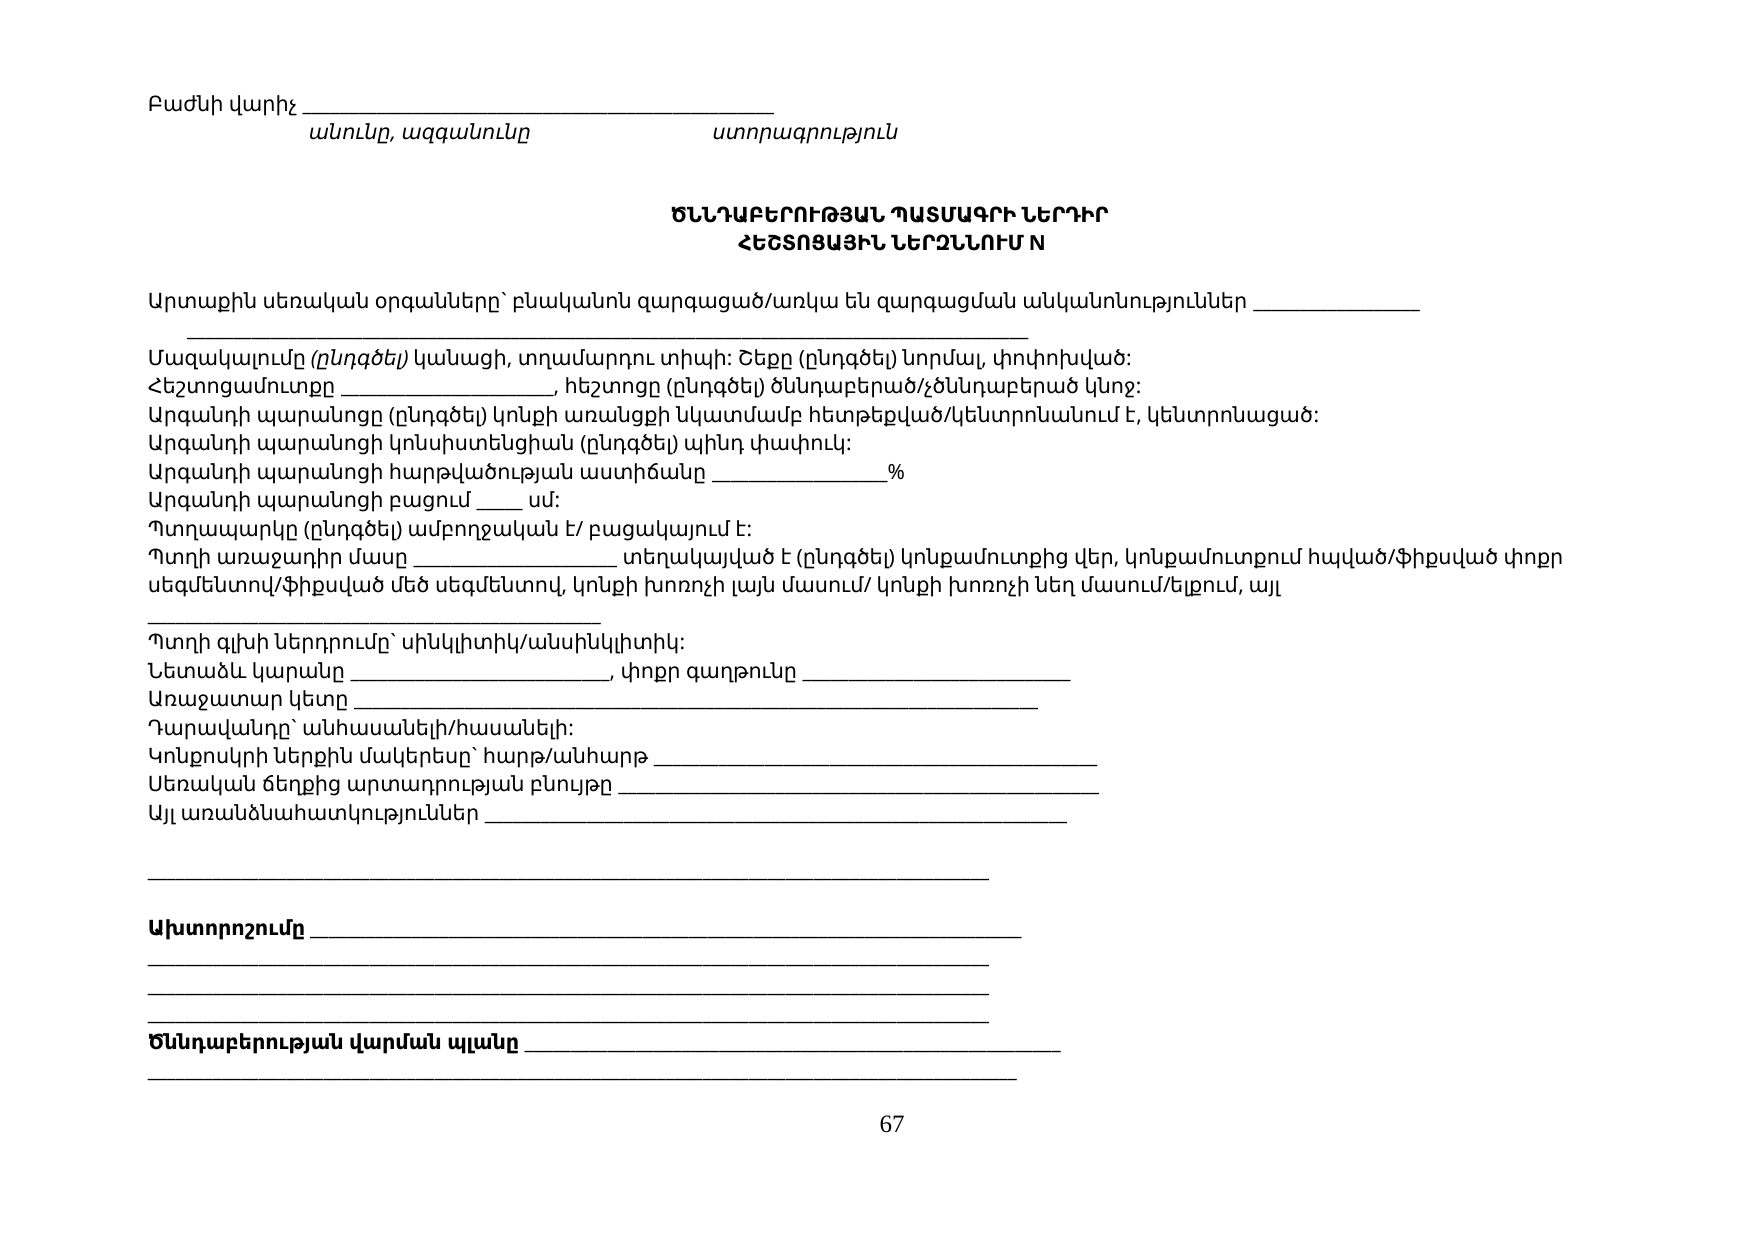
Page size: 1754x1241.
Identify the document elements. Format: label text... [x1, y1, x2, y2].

text ______________________________________________________________________________________________ [148, 1055, 1636, 1084]
text Ախտորոշումը _____________________________________________________________________________ [148, 913, 1636, 942]
text Արգանդի պարանոցի հարթվածության աստիճանը ___________________% [148, 457, 1636, 485]
text Այլ առանձնահատկություններ _______________________________________________________________ [148, 798, 1636, 826]
text Արտաքին սեռական օրգանները` բնականոն զարգացած/առկա են զարգացման անկանոնություններ __________________ [148, 286, 1636, 314]
text ___________________________________________________________________________________________ [148, 856, 1636, 884]
text Արգանդի պարանոցը (ընդգծել) կոնքի առանցքի նկատմամբ հետթեքված/կենտրոնանում է, կենտրոնացած: [148, 400, 1636, 428]
text Պտղի առաջադիր մասը ______________________ տեղակայված է (ընդգծել) կոնքամուտքից վեր, կոնքամուտքում հպված/ֆիքսված փոքր սեգմենտով/ֆիքսված մեծ սեգմենտով, կոնքի խոռոչի լայն մասում/ կոնքի խոռոչի նեղ մասում/ելքում, այլ _________________________________________________ [148, 542, 1636, 627]
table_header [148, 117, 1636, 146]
text Մազակալումը (ընդգծել) կանացի, տղամարդու տիպի: Շեքը (ընդգծել) նորմալ, փոփոխված: [148, 343, 1636, 371]
text ___________________________________________________________________________________________ [148, 998, 1636, 1027]
text Սեռական ճեղքից արտադրության բնույթը ____________________________________________________ [148, 769, 1636, 798]
text Նետաձև կարանը ____________________________, փոքր գաղթունը _____________________________ [148, 656, 1636, 684]
text Պտղապարկը (ընդգծել) ամբողջական է/ բացակայում է: [148, 514, 1636, 542]
text Կոնքոսկրի ներքին մակերեսը` հարթ/անհարթ ________________________________________________ [148, 741, 1636, 769]
text Ծննդաբերության վարման պլանը __________________________________________________________ [148, 1027, 1636, 1055]
text ___________________________________________________________________________________________ [148, 942, 1636, 970]
text Արգանդի պարանոցի բացում _____ սմ: [148, 485, 1636, 514]
text Դարավանդը` անհասանելի/հասանելի: [148, 713, 1636, 741]
text ԾՆՆԴԱԲԵՐՈՒԹՅԱՆ ՊԱՏՄԱԳՐԻ ՆԵՐԴԻՐ ՀԵՇՏՈՑԱՅԻՆ ՆԵՐԶՆՆՈՒՄ N [148, 200, 1636, 257]
text ___________________________________________________________________________________________ [148, 970, 1636, 998]
text Առաջատար կետը __________________________________________________________________________ [148, 684, 1636, 713]
text Արգանդի պարանոցի կոնսիստենցիան (ընդգծել) պինդ փափուկ: [148, 428, 1636, 457]
text Բաժնի վարիչ ___________________________________________________ [148, 89, 1636, 117]
text Հեշտոցամուտքը _______________________, հեշտոցը (ընդգծել) ծննդաբերած/չծննդաբերած կնոջ: [148, 371, 1636, 400]
text ___________________________________________________________________________________________ [148, 314, 1636, 343]
text Պտղի գլխի ներդրումը` սինկլիտիկ/անսինկլիտիկ: [148, 627, 1636, 656]
